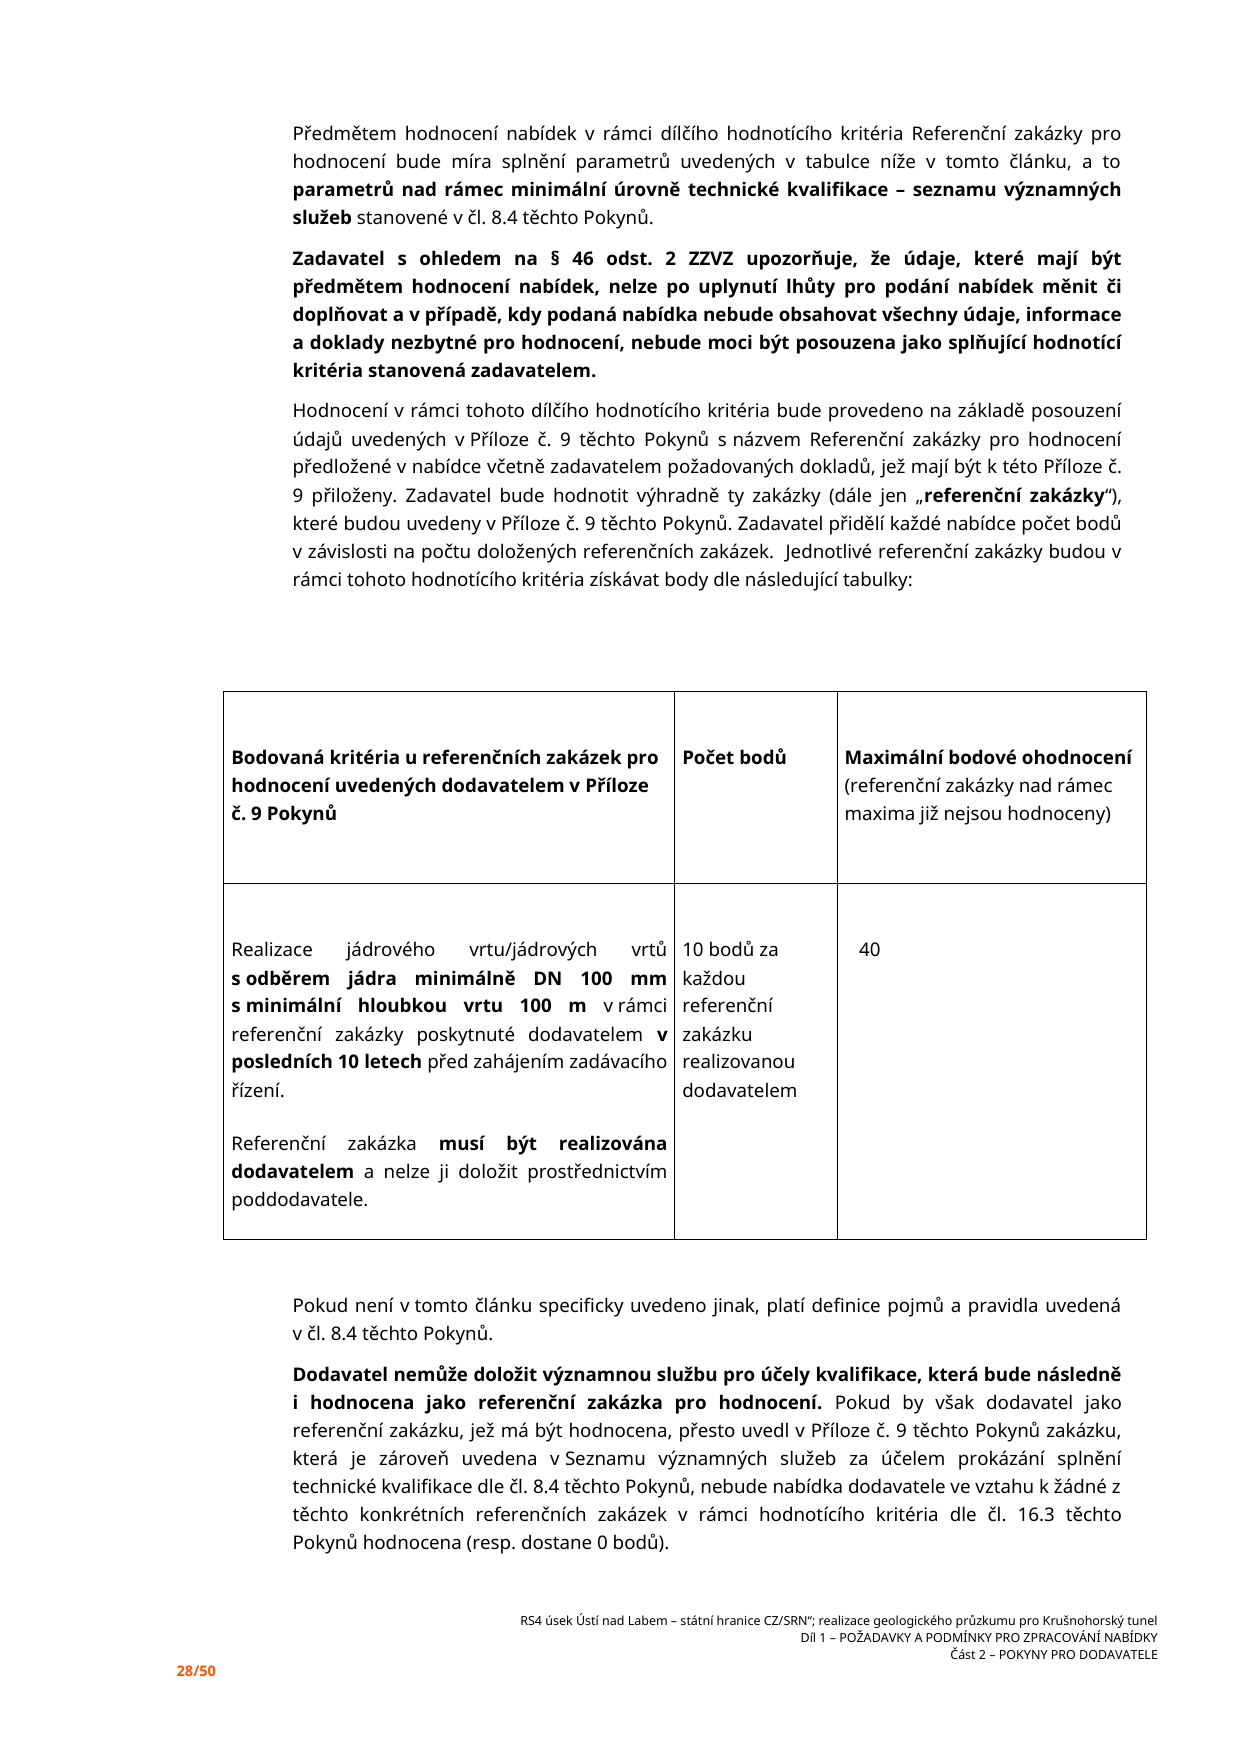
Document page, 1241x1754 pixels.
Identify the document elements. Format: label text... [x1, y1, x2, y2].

list Zadavatel s ohledem na § 46 odst. 2 ZZVZ upozorňuje, že údaje, které mají být předmětem hodnocení nabídek, nelze po uplynutí lhůty pro podání nabídek měnit či doplňovat a v případě, kdy podaná nabídka nebude obsahovat všechny údaje, informace a doklady nezbytné pro hodnocení, nebude moci být posouzena jako splňující hodnotící kritéria stanovená zadavatelem. [292, 245, 1122, 383]
list Hodnocení v rámci tohoto dílčího hodnotícího kritéria bude provedeno na základě posouzení údajů uvedených v Příloze č. 9 těchto Pokynů s názvem Referenční zakázky pro hodnocení předložené v nabídce včetně zadavatelem požadovaných dokladů, jež mají být k této Příloze č. 9 přiloženy. Zadavatel bude hodnotit výhradně ty zakázky (dále jen „referenční zakázky“), které budou uvedeny v Příloze č. 9 těchto Pokynů. Zadavatel přidělí každé nabídce počet bodů v závislosti na počtu doložených referenčních zakázek. Jednotlivé referenční zakázky budou v rámci tohoto hodnotícího kritéria získávat body dle následující tabulky: [292, 398, 1122, 591]
list Předmětem hodnocení nabídek v rámci dílčího hodnotícího kritéria Referenční zakázky pro hodnocení bude míra splnění parametrů uvedených v tabulce níže v tomto článku, a to parametrů nad rámec minimální úrovně technické kvalifikace – seznamu významných služeb stanovené v čl. 8.4 těchto Pokynů. [292, 121, 1122, 230]
table_cell 40 [838, 884, 1146, 1238]
table_header Maximální bodové ohodnocení (referenční zakázky nad rámec maxima již nejsou hodnoceny) [838, 692, 1146, 883]
table_header Bodovaná kritéria u referenčních zakázek pro hodnocení uvedených dodavatelem v Příloze č. 9 Pokynů [224, 692, 674, 883]
list Pokud není v tomto článku specificky uvedeno jinak, platí definice pojmů a pravidla uvedená v čl. 8.4 těchto Pokynů. [292, 1292, 1122, 1346]
table_header Počet bodů [675, 692, 837, 883]
table_cell Realizace jádrového vrtu/jádrových vrtů s odběrem jádra minimálně DN 100 mm s minimální hloubkou vrtu 100 m v rámci referenční zakázky poskytnuté dodavatelem v posledních 10 letech před zahájením zadávacího řízení. Referenční zakázka musí být realizována dodavatelem a nelze ji doložit prostřednictvím poddodavatele. [224, 884, 674, 1238]
table_cell 10 bodů za každou referenční zakázku realizovanou dodavatelem [675, 884, 837, 1238]
list Dodavatel nemůže doložit významnou službu pro účely kvalifikace, která bude následně i hodnocena jako referenční zakázka pro hodnocení. Pokud by však dodavatel jako referenční zakázku, jež má být hodnocena, přesto uvedl v Příloze č. 9 těchto Pokynů zakázku, která je zároveň uvedena v Seznamu významných služeb za účelem prokázání splnění technické kvalifikace dle čl. 8.4 těchto Pokynů, nebude nabídka dodavatele ve vztahu k žádné z těchto konkrétních referenčních zakázek v rámci hodnotícího kritéria dle čl. 16.3 těchto Pokynů hodnocena (resp. dostane 0 bodů). [292, 1361, 1122, 1555]
